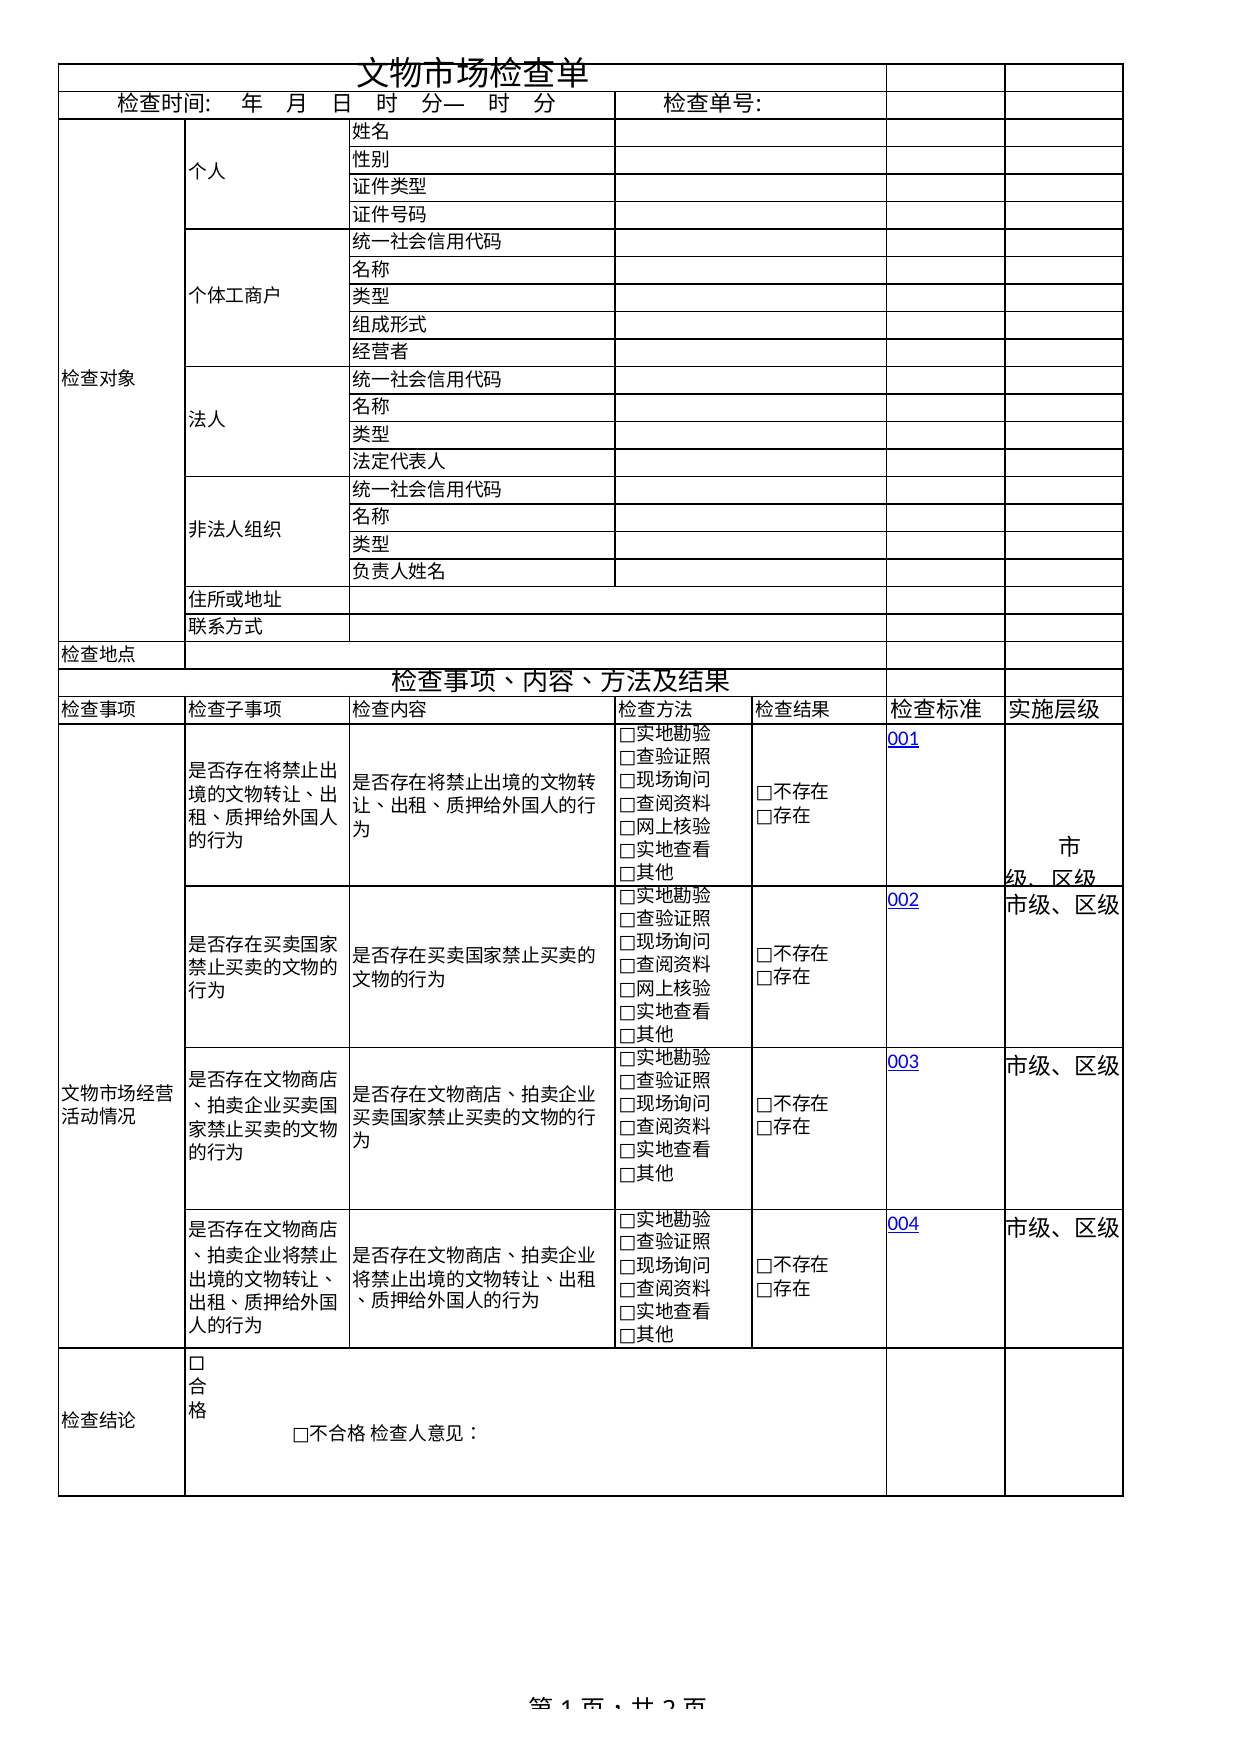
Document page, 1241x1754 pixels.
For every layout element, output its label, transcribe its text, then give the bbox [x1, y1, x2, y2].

table_cell 检查事项 [59, 697, 184, 723]
table_cell 检查子事项 [186, 697, 349, 723]
table_cell 是否存在文物商店 、拍卖企业买卖国 家禁止买卖的文物 的行为 [186, 1048, 349, 1208]
table_cell [616, 560, 886, 586]
table_cell 是否存在文物商店、拍卖企业 买卖国家禁止买卖的文物的行 为 [350, 1048, 614, 1208]
table_cell [1006, 92, 1122, 118]
table_cell 市级、区级 [1006, 1210, 1122, 1347]
table_cell [616, 285, 886, 311]
table_cell [1006, 175, 1122, 201]
table_cell □不存在 □存在 [753, 1210, 886, 1347]
table_cell 统一社会信用代码 [350, 230, 614, 256]
table_cell [350, 615, 886, 641]
table_cell 002 [887, 887, 1004, 1047]
table_cell □不存在 □存在 [753, 887, 886, 1047]
table_cell 市级、区级 [1006, 887, 1122, 1047]
table_header [887, 65, 1004, 91]
table_cell [1006, 367, 1122, 393]
table_cell [887, 532, 1004, 558]
table_cell 名称 [350, 257, 614, 283]
table_cell [1006, 422, 1122, 448]
table_cell [1006, 312, 1122, 338]
table_cell [350, 587, 886, 613]
table_cell [616, 532, 886, 558]
table_cell [1006, 202, 1122, 228]
table_cell 负责人姓名 [350, 560, 614, 586]
table_cell 检查标准 [887, 697, 1004, 723]
table_cell [616, 367, 886, 393]
table_cell [1006, 120, 1122, 146]
table_cell [1006, 257, 1122, 283]
table_cell [887, 340, 1004, 366]
table_cell 市级、区级 [1006, 725, 1122, 885]
table_cell 经营者 [350, 340, 614, 366]
table_cell 004 [887, 1210, 1004, 1347]
table_cell □实地勘验 □查验证照 □现场询问 □查阅资料 □网上核验 □实地查看 □其他 [616, 887, 751, 1047]
table_cell 住所或地址 [186, 587, 349, 613]
table_cell [1006, 147, 1122, 173]
table_cell 名称 [350, 395, 614, 421]
table_cell [1006, 395, 1122, 421]
table_cell [616, 312, 886, 338]
table_cell 001 [887, 725, 1004, 885]
table_cell 市级、区级 [1006, 1048, 1122, 1208]
table_cell [616, 257, 886, 283]
table_header [1006, 65, 1122, 91]
table_cell 检查结论 [59, 1349, 184, 1495]
table_cell [616, 422, 886, 448]
table_cell 姓名 [350, 120, 614, 146]
table_cell [616, 230, 886, 256]
table_cell 检查地点 [59, 642, 184, 668]
table_cell [1006, 642, 1122, 668]
table_cell 统一社会信用代码 [350, 477, 614, 503]
table_cell 统一社会信用代码 [350, 367, 614, 393]
table_cell 名称 [350, 505, 614, 531]
table_cell 个人 [186, 120, 349, 228]
table_cell [887, 1349, 1004, 1495]
table_cell [887, 367, 1004, 393]
table_cell 文物市场经营 活动情况 [59, 725, 184, 1347]
table_cell [1006, 230, 1122, 256]
table_cell [887, 615, 1004, 641]
table_cell 检查单号: [616, 92, 886, 118]
table_cell [616, 450, 886, 476]
table_cell [1006, 560, 1122, 586]
table_cell [887, 395, 1004, 421]
table_cell [887, 285, 1004, 311]
table_cell [1006, 477, 1122, 503]
table_cell □实地勘验 □查验证照 □现场询问 □查阅资料 □实地查看 □其他 [616, 1048, 751, 1208]
table_cell [1006, 450, 1122, 476]
table_cell [1006, 285, 1122, 311]
table_cell [887, 92, 1004, 118]
table_cell [887, 147, 1004, 173]
table_cell [887, 587, 1004, 613]
table_cell 检查对象 [59, 120, 184, 641]
table_cell 法定代表人 [350, 450, 614, 476]
table_cell 非法人组织 [186, 477, 349, 586]
table_cell 检查内容 [350, 697, 614, 723]
table_cell 003 [887, 1048, 1004, 1208]
table_cell [1006, 532, 1122, 558]
table_cell 证件类型 [350, 175, 614, 201]
table_cell [616, 340, 886, 366]
table_cell [887, 422, 1004, 448]
table_cell [887, 450, 1004, 476]
table_cell 检查时间: 年 月 日 时 分— 时 分 [59, 92, 614, 118]
table_cell 是否存在将禁止出境的文物转 让、出租、质押给外国人的行 为 [350, 725, 614, 885]
table_cell [887, 477, 1004, 503]
table_cell [887, 175, 1004, 201]
table_cell □实地勘验 □查验证照 □现场询问 □查阅资料 □网上核验 □实地查看 □其他 [616, 725, 751, 885]
table_cell 是否存在将禁止出 境的文物转让、出 租、质押给外国人 的行为 [186, 725, 349, 885]
table_cell [887, 505, 1004, 531]
table_cell 是否存在文物商店、拍卖企业 将禁止出境的文物转让、出租 、质押给外国人的行为 [350, 1210, 614, 1347]
table_cell [616, 147, 886, 173]
table_cell [186, 642, 886, 668]
table_header 文物市场检查单 [59, 65, 886, 91]
table_cell 检查方法 [616, 697, 751, 723]
table_cell 是否存在文物商店 、拍卖企业将禁止 出境的文物转让、 出租、质押给外国 人的行为 [186, 1210, 349, 1347]
table_cell 法人 [186, 367, 349, 476]
table_cell [616, 505, 886, 531]
table_cell 个体工商户 [186, 230, 349, 366]
table_cell [616, 120, 886, 146]
table_cell [887, 560, 1004, 586]
table_cell [616, 477, 886, 503]
table_cell [1006, 505, 1122, 531]
table_cell [887, 312, 1004, 338]
table_cell [1006, 587, 1122, 613]
table_cell [887, 230, 1004, 256]
table_cell 检查结果 [753, 697, 886, 723]
table_cell [887, 257, 1004, 283]
table_cell 是否存在买卖国家禁止买卖的 文物的行为 [350, 887, 614, 1047]
table_cell [887, 202, 1004, 228]
table_cell [887, 642, 1004, 668]
table_cell [887, 670, 1004, 696]
table_cell 类型 [350, 532, 614, 558]
table_cell [1006, 1349, 1122, 1495]
table_cell [1006, 340, 1122, 366]
table_cell 证件号码 [350, 202, 614, 228]
table_cell 实施层级 [1006, 697, 1122, 723]
table_cell 合格 □不合格 检查人意见： [186, 1349, 886, 1495]
table_cell □实地勘验 □查验证照 □现场询问 □查阅资料 □实地查看 □其他 [616, 1210, 751, 1347]
table_cell □不存在 □存在 [753, 1048, 886, 1208]
table_cell 联系方式 [186, 615, 349, 641]
table_cell [1006, 670, 1122, 696]
table_cell [616, 175, 886, 201]
table_cell 检查事项、内容、方法及结果 [59, 670, 886, 696]
table_cell [887, 120, 1004, 146]
table_cell [1006, 615, 1122, 641]
table_cell 类型 [350, 422, 614, 448]
table_cell [616, 202, 886, 228]
table_cell [616, 395, 886, 421]
table_cell 是否存在买卖国家 禁止买卖的文物的 行为 [186, 887, 349, 1047]
table_cell □不存在 □存在 [753, 725, 886, 885]
table_cell 性别 [350, 147, 614, 173]
table_cell 组成形式 [350, 312, 614, 338]
table_cell 类型 [350, 285, 614, 311]
